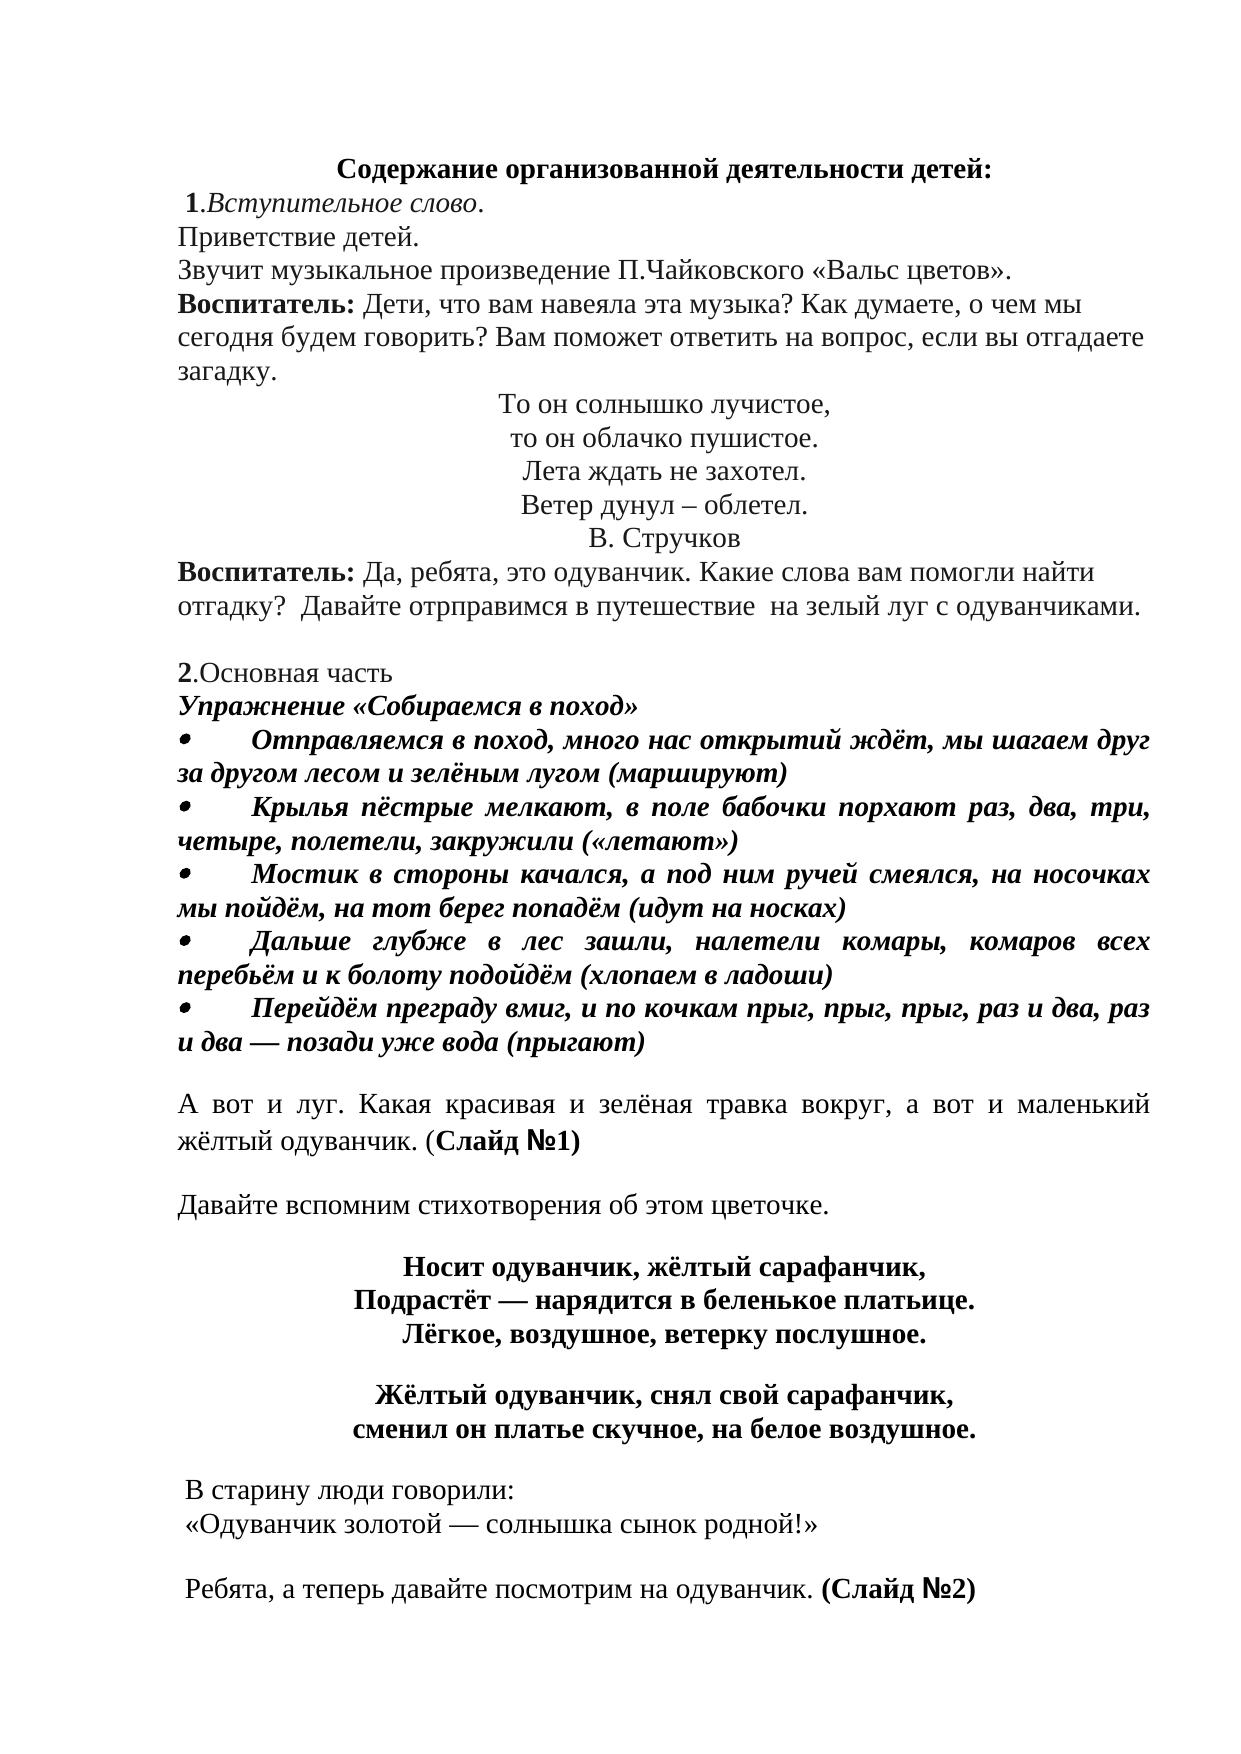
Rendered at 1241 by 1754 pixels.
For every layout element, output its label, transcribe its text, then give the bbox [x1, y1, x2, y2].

text Воспитатель: Дети, что вам навеяла эта музыка? Как думаете, о чем мы сегодня будем говорить? Вам поможет ответить на вопрос, если вы отгадаете загадку. [177, 286, 1152, 386]
text отгадку? Давайте отрправимся в путешествие на зелый луг с одуванчиками. [177, 588, 1152, 621]
text А вот и луг. Какая красивая и зелёная травка вокруг, а вот и маленький жёлтый одуванчик. (Слайд №1) [177, 1086, 1152, 1159]
text то он облачко пушистое. [177, 420, 1152, 453]
list Мостик в стороны качался, а под ним ручей смеялся, на носочках мы пойдём, на тот берег попадём (идут на носках) [177, 856, 1152, 923]
list Крылья пёстрые мелкают, в поле бабочки порхают раз, два, три, четыре, полетели, закружили («летают») [177, 789, 1152, 856]
text То он солнышко лучистое, [177, 386, 1152, 420]
text Содержание организованной деятельности детей: [177, 152, 1152, 185]
list Перейдём преграду вмиг, и по кочкам прыг, прыг, прыг, раз и два, раз и два — позади уже вода (прыгают) [177, 991, 1152, 1058]
text Лета ждать не захотел. [177, 453, 1152, 487]
text В старину люди говорили: [177, 1472, 1152, 1506]
list Дальше глубже в лес зашли, налетели комары, комаров всех перебьём и к болоту подойдём (хлопаем в ладоши) [177, 923, 1152, 991]
text Носит одуванчик, жёлтый сарафанчик, [177, 1249, 1152, 1282]
text Упражнение «Собираемся в поход» [177, 688, 1152, 722]
text 1.Вступительное слово. [177, 185, 1152, 219]
text Давайте вспомним стихотворения об этом цветочке. [177, 1187, 1152, 1221]
text Жёлтый одуванчик, снял свой сарафанчик, [177, 1377, 1152, 1411]
text 2.Основная часть [177, 655, 1152, 688]
text сменил он платье скучное, на белое воздушное. [177, 1411, 1152, 1444]
text «Одуванчик золотой — солнышка сынок родной!» [177, 1506, 1152, 1539]
list Отправляемся в поход, много нас открытий ждёт, мы шагаем друг за другом лесом и зелёным лугом (маршируют) [177, 722, 1152, 789]
text В. Стручков [177, 521, 1152, 554]
text Приветствие детей. [177, 219, 1152, 252]
text Ветер дунул – облетел. [177, 487, 1152, 521]
text Ребята, а теперь давайте посмотрим на одуванчик. (Слайд №2) [177, 1567, 1152, 1607]
text Звучит музыкальное произведение П.Чайковского «Вальс цветов». [177, 252, 1152, 286]
text Воспитатель: Да, ребята, это одуванчик. Какие слова вам помогли найти [177, 554, 1152, 588]
text Лёгкое, воздушное, ветерку послушное. [177, 1316, 1152, 1349]
text Подрастёт — нарядится в беленькое платьице. [177, 1282, 1152, 1316]
